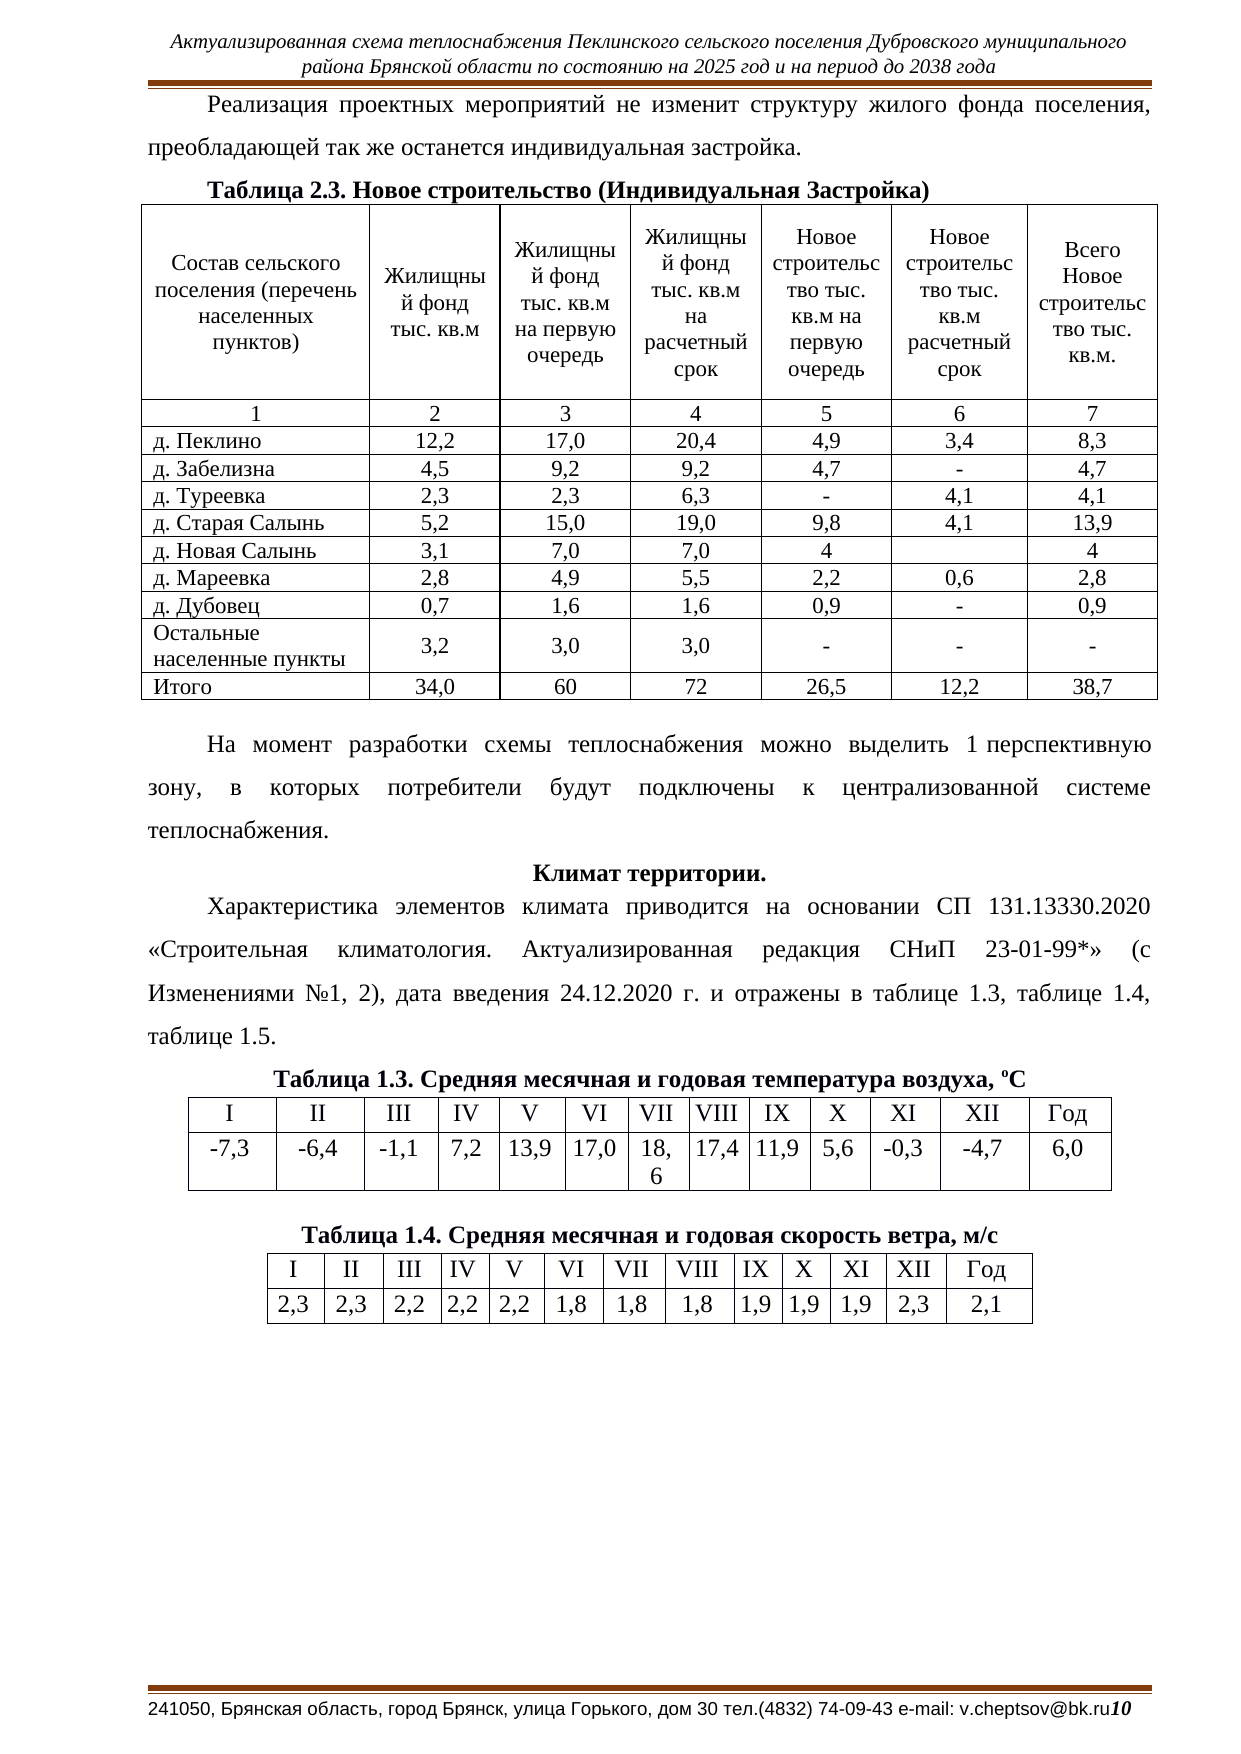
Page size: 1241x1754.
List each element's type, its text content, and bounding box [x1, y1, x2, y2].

table_cell 2,3 [370, 482, 499, 508]
table_header Год [947, 1254, 1032, 1288]
table_header X [811, 1098, 870, 1132]
table_cell 1,6 [631, 592, 761, 618]
table_header Год [1030, 1098, 1111, 1132]
table_header I [268, 1254, 324, 1288]
table_cell 2 [370, 400, 499, 426]
table_cell 3 [501, 400, 630, 426]
table_cell 1,9 [735, 1289, 782, 1323]
text Таблица 1.4. Средняя месячная и годовая скорость ветра, м/с [148, 1220, 1152, 1249]
table_cell 3,1 [370, 537, 499, 563]
table_cell д. Мареевка [142, 564, 369, 591]
table_header IX [735, 1254, 782, 1288]
table_cell 1,8 [545, 1289, 603, 1323]
table_cell 0,6 [892, 564, 1027, 591]
table_cell 2,2 [762, 564, 891, 591]
table_cell 12,2 [370, 427, 499, 454]
table_cell 9,2 [501, 455, 630, 481]
table_cell 3,0 [631, 619, 761, 672]
table_cell 2,3 [325, 1289, 383, 1323]
table_cell 20,4 [631, 427, 761, 454]
table_header Всего Новое строительство тыс. кв.м. [1028, 205, 1157, 399]
table_cell -1,1 [365, 1133, 438, 1190]
table_cell 17,0 [566, 1133, 628, 1190]
table_header XI [871, 1098, 940, 1132]
table_header VII [604, 1254, 665, 1288]
table_header IX [750, 1098, 810, 1132]
table_header XII [887, 1254, 946, 1288]
table_cell 9,2 [631, 455, 761, 481]
table_header IV [439, 1098, 499, 1132]
table_cell д. Пеклино [142, 427, 369, 454]
table_cell -0,3 [871, 1133, 940, 1190]
table_cell 0,9 [1028, 592, 1157, 618]
table_cell 4 [1028, 537, 1157, 563]
table_cell 2,1 [947, 1289, 1032, 1323]
table_cell 4 [631, 400, 761, 426]
table_cell Остальные населенные пункты [142, 619, 369, 672]
table_cell 13,9 [500, 1133, 565, 1190]
text На момент разработки схемы теплоснабжения можно выделить 1 перспективную зону, в которых потребители будут подключены к централизованной системе теплоснабжения. [148, 729, 1152, 844]
table_cell 4 [762, 537, 891, 563]
text Реализация проектных мероприятий не изменит структуру жилого фонда поселения, преобладающей так же останется индивидуальная застройка. [148, 89, 1152, 161]
table_header VIII [666, 1254, 734, 1288]
table_cell - [892, 619, 1027, 672]
table_cell 2,2 [442, 1289, 489, 1323]
table_cell 5,2 [370, 510, 499, 536]
table_cell 34,0 [370, 673, 499, 699]
table_cell 1,8 [604, 1289, 665, 1323]
table_cell -4,7 [941, 1133, 1029, 1190]
table_header Новое строительство тыс. кв.м на первую очередь [762, 205, 891, 399]
table_cell 4,9 [501, 564, 630, 591]
table_header II [277, 1098, 364, 1132]
table_header IV [442, 1254, 489, 1288]
text Климат территории. [148, 858, 1152, 887]
table_cell д. Старая Салынь [142, 510, 369, 536]
table_cell 2,2 [384, 1289, 441, 1323]
table_cell 8,3 [1028, 427, 1157, 454]
text Характеристика элементов климата приводится на основании СП 131.13330.2020 «Строительная климатология. Актуализированная редакция СНиП 23-01-99*» (с Изменениями №1, 2), дата введения 24.12.2020 г. и отражены в таблице 1.3, таблице 1.4, таблице 1.5. [148, 891, 1152, 1049]
table_cell 0,7 [370, 592, 499, 618]
table_header Жилищный фонд тыс. кв.м на расчетный срок [631, 205, 761, 399]
table_header VIII [690, 1098, 749, 1132]
table_header I [189, 1098, 276, 1132]
table_header V [490, 1254, 544, 1288]
table_cell 7,2 [439, 1133, 499, 1190]
table_cell 4,1 [892, 510, 1027, 536]
table_cell 1,9 [831, 1289, 886, 1323]
table_cell 4,5 [370, 455, 499, 481]
table_header III [384, 1254, 441, 1288]
table_cell 1,6 [501, 592, 630, 618]
table_cell 17,4 [690, 1133, 749, 1190]
table_cell - [892, 592, 1027, 618]
table_cell 0,9 [762, 592, 891, 618]
table_cell 4,1 [1028, 482, 1157, 508]
table_cell 11,9 [750, 1133, 810, 1190]
table_header Жилищный фонд тыс. кв.м [370, 205, 499, 399]
table_cell 13,9 [1028, 510, 1157, 536]
table_cell 6 [892, 400, 1027, 426]
table_cell 4,1 [892, 482, 1027, 508]
table_cell 3,2 [370, 619, 499, 672]
table_header Состав сельского поселения (перечень населенных пунктов) [142, 205, 369, 399]
table_cell 26,5 [762, 673, 891, 699]
table_cell 12,2 [892, 673, 1027, 699]
table_cell 17,0 [501, 427, 630, 454]
table_cell 5,6 [811, 1133, 870, 1190]
table_cell 2,3 [887, 1289, 946, 1323]
table_cell [892, 537, 1027, 563]
table_header VI [566, 1098, 628, 1132]
text Таблица 2.3. Новое строительство (Индивидуальная Застройка) [148, 175, 1152, 204]
text Таблица 1.3. Средняя месячная и годовая температура воздуха, оС [148, 1064, 1152, 1093]
table_cell 72 [631, 673, 761, 699]
table_cell 1,9 [783, 1289, 830, 1323]
table_cell 19,0 [631, 510, 761, 536]
table_cell -6,4 [277, 1133, 364, 1190]
table_cell 6,3 [631, 482, 761, 508]
table_cell 4,7 [1028, 455, 1157, 481]
table_cell 4,9 [762, 427, 891, 454]
table_cell - [1028, 619, 1157, 672]
table_cell 5 [762, 400, 891, 426]
table_cell 3,4 [892, 427, 1027, 454]
table_cell 1 [142, 400, 369, 426]
table_header Новое строительство тыс. кв.м расчетный срок [892, 205, 1027, 399]
table_header V [500, 1098, 565, 1132]
table_header VII [629, 1098, 689, 1132]
table_header X [783, 1254, 830, 1288]
table_cell 3,0 [501, 619, 630, 672]
table_cell 2,3 [268, 1289, 324, 1323]
table_cell 5,5 [631, 564, 761, 591]
table_cell 18,6 [629, 1133, 689, 1190]
table_header XI [831, 1254, 886, 1288]
table_cell д. Туреевка [142, 482, 369, 508]
table_cell - [762, 619, 891, 672]
table_cell 2,2 [490, 1289, 544, 1323]
table_cell 2,8 [370, 564, 499, 591]
table_cell - [762, 482, 891, 508]
table_cell 1,8 [666, 1289, 734, 1323]
table_header Жилищный фонд тыс. кв.м на первую очередь [501, 205, 630, 399]
table_cell 9,8 [762, 510, 891, 536]
table_header II [325, 1254, 383, 1288]
table_header VI [545, 1254, 603, 1288]
table_header XII [941, 1098, 1029, 1132]
table_cell 2,3 [501, 482, 630, 508]
table_cell 6,0 [1030, 1133, 1111, 1190]
table_cell д. Дубовец [142, 592, 369, 618]
table_cell 15,0 [501, 510, 630, 536]
table_cell - [892, 455, 1027, 481]
table_cell д. Новая Салынь [142, 537, 369, 563]
table_cell 7 [1028, 400, 1157, 426]
table_cell 60 [501, 673, 630, 699]
table_cell Итого [142, 673, 369, 699]
table_cell 4,7 [762, 455, 891, 481]
table_cell 7,0 [631, 537, 761, 563]
table_header III [365, 1098, 438, 1132]
table_cell 38,7 [1028, 673, 1157, 699]
table_cell 2,8 [1028, 564, 1157, 591]
table_cell -7,3 [189, 1133, 276, 1190]
table_cell 7,0 [501, 537, 630, 563]
table_cell д. Забелизна [142, 455, 369, 481]
